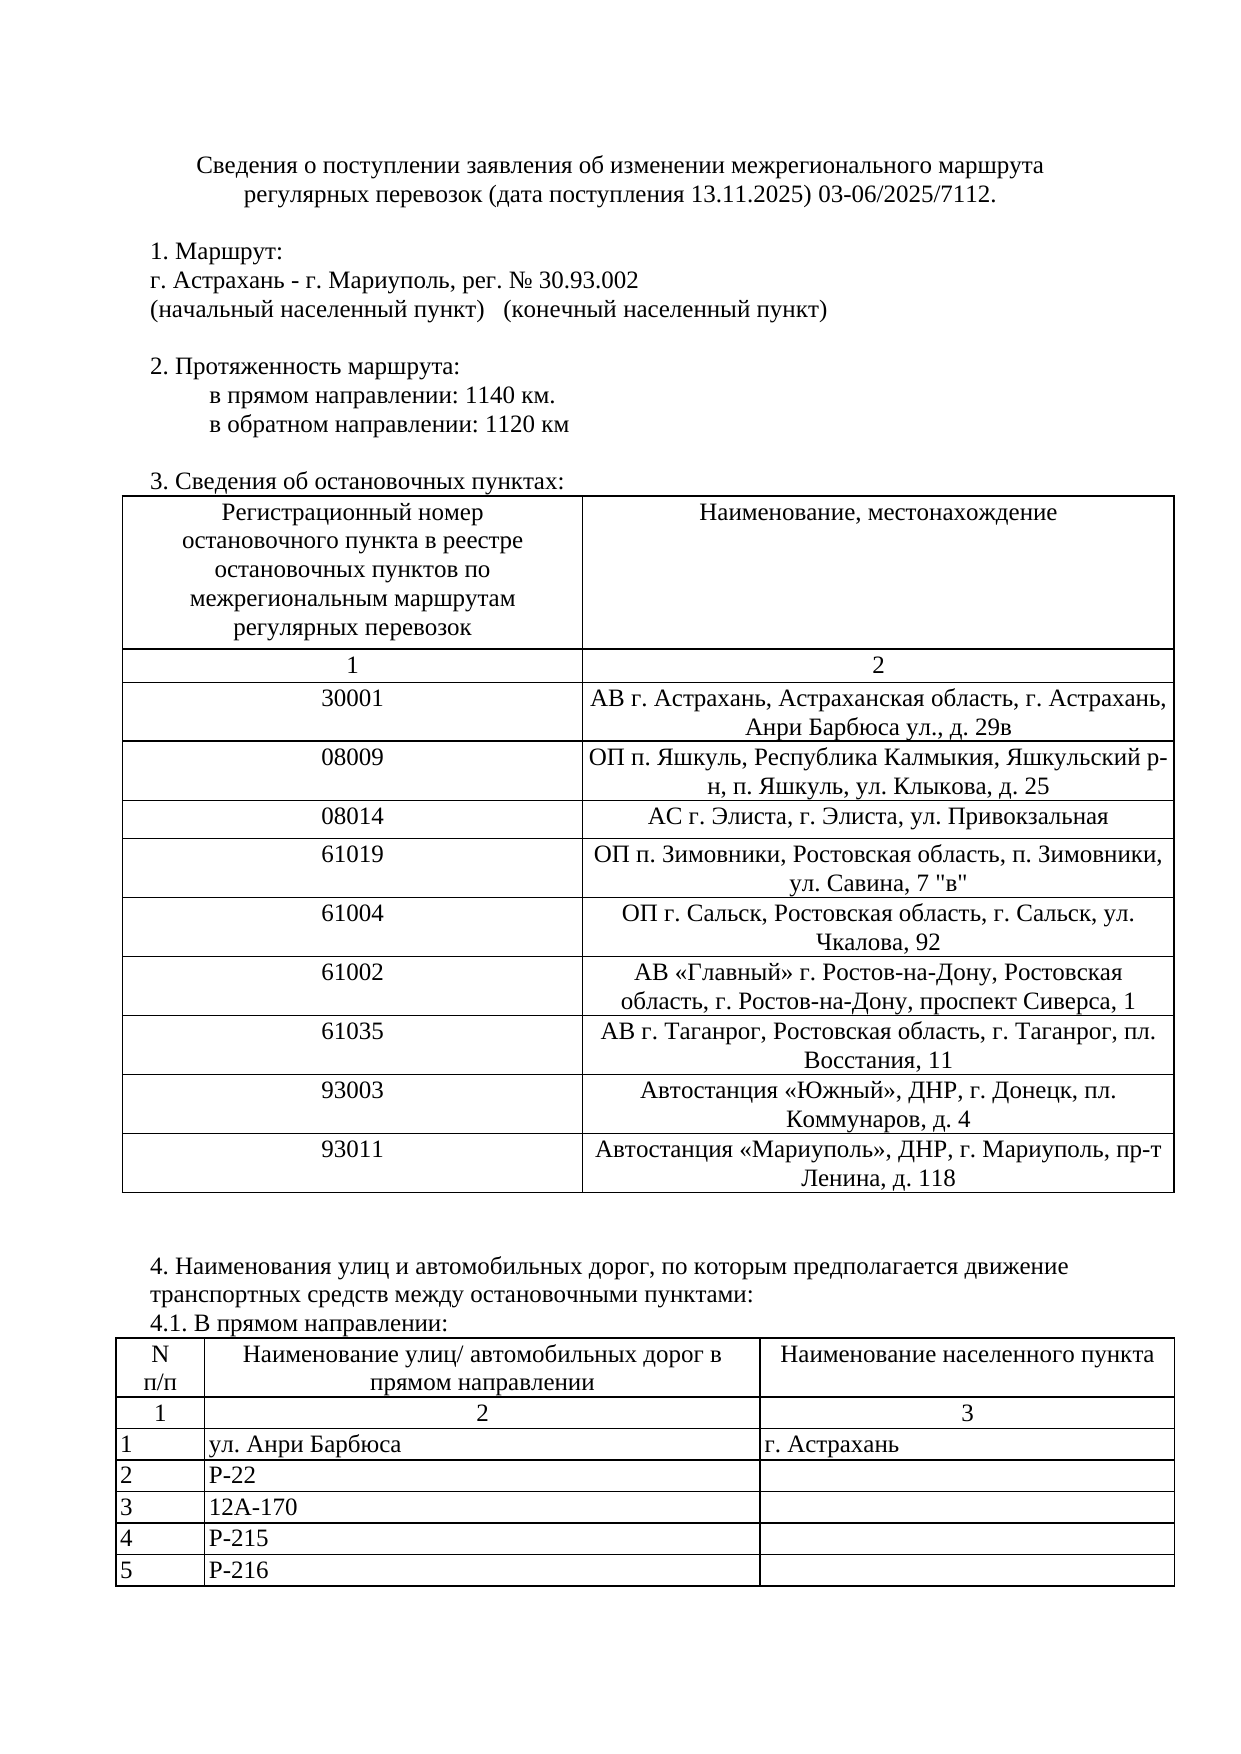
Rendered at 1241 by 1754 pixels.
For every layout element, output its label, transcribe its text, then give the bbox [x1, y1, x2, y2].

table_cell 61002 [123, 957, 582, 1014]
table_cell 4 [117, 1524, 204, 1553]
table_cell 12А-170 [205, 1492, 759, 1522]
table_cell 2 [205, 1398, 759, 1428]
table_cell 1 [123, 650, 582, 681]
table_cell г. Астрахань [761, 1429, 1174, 1459]
table_cell 30001 [123, 683, 582, 740]
table_cell 3 [117, 1492, 204, 1522]
table_cell [761, 1492, 1174, 1522]
table_cell ул. Анри Барбюса [205, 1429, 759, 1459]
table_header Наименование улиц/ автомобильных дорог в прямом направлении [205, 1339, 759, 1396]
table_cell АВ г. Астрахань, Астраханская область, г. Астрахань, Анри Барбюса ул., д. 29в [583, 683, 1173, 740]
text 2. Протяженность маршрута: [150, 351, 1090, 380]
table_cell Р-215 [205, 1524, 759, 1553]
table_cell [761, 1461, 1174, 1491]
table_cell Р-216 [205, 1555, 759, 1585]
table_cell ОП г. Сальск, Ростовская область, г. Сальск, ул. Чкалова, 92 [583, 898, 1173, 956]
text г. Астрахань - г. Мариуполь, рег. № 30.93.002 [150, 265, 1090, 294]
table_cell АВ «Главный» г. Ростов-на-Дону, Ростовская область, г. Ростов-на-Дону, проспект Сиверса, 1 [583, 957, 1173, 1014]
table_cell 08009 [123, 742, 582, 799]
table_cell 61019 [123, 839, 582, 896]
text (начальный населенный пункт) (конечный населенный пункт) [150, 294, 1090, 322]
table_cell Автостанция «Мариуполь», ДНР, г. Мариуполь, пр-т Ленина, д. 118 [583, 1134, 1173, 1192]
text 3. Сведения об остановочных пунктах: [150, 466, 1090, 495]
table_cell ОП п. Зимовники, Ростовская область, п. Зимовники, ул. Савина, 7 "в" [583, 839, 1173, 896]
text Сведения о поступлении заявления об изменении межрегионального маршрута регулярных перевозок (дата поступления 13.11.2025) 03-06/2025/7112. [150, 150, 1090, 207]
table_cell [761, 1555, 1174, 1585]
table_header Наименование населенного пункта [761, 1339, 1174, 1396]
table_cell 61004 [123, 898, 582, 956]
table_cell Автостанция «Южный», ДНР, г. Донецк, пл. Коммунаров, д. 4 [583, 1075, 1173, 1133]
table_cell 2 [583, 650, 1173, 681]
text 4.1. В прямом направлении: [150, 1308, 1090, 1337]
table_cell 3 [761, 1398, 1174, 1428]
text 4. Наименования улиц и автомобильных дорог, по которым предполагается движение транспортных средств между остановочными пунктами: [150, 1251, 1090, 1308]
table_header N п/п [117, 1339, 204, 1396]
table_header Наименование, местонахождение [583, 497, 1173, 648]
table_cell 5 [117, 1555, 204, 1585]
table_cell [761, 1524, 1174, 1553]
table_cell 93011 [123, 1134, 582, 1192]
table_cell 1 [117, 1398, 204, 1428]
table_cell 1 [117, 1429, 204, 1459]
table_header Регистрационный номер остановочного пункта в реестре остановочных пунктов по межрегиональным маршрутам регулярных перевозок [123, 497, 582, 648]
table_cell АС г. Элиста, г. Элиста, ул. Привокзальная [583, 801, 1173, 837]
table_cell Р-22 [205, 1461, 759, 1491]
table_cell 2 [117, 1461, 204, 1491]
text 1. Маршрут: [150, 236, 1090, 265]
text в прямом направлении: 1140 км. [150, 380, 1090, 409]
table_cell 08014 [123, 801, 582, 837]
text в обратном направлении: 1120 км [150, 409, 1090, 437]
table_cell 61035 [123, 1016, 582, 1074]
table_cell ОП п. Яшкуль, Республика Калмыкия, Яшкульский р-н, п. Яшкуль, ул. Клыкова, д. 25 [583, 742, 1173, 799]
table_cell АВ г. Таганрог, Ростовская область, г. Таганрог, пл. Восстания, 11 [583, 1016, 1173, 1074]
table_cell 93003 [123, 1075, 582, 1133]
